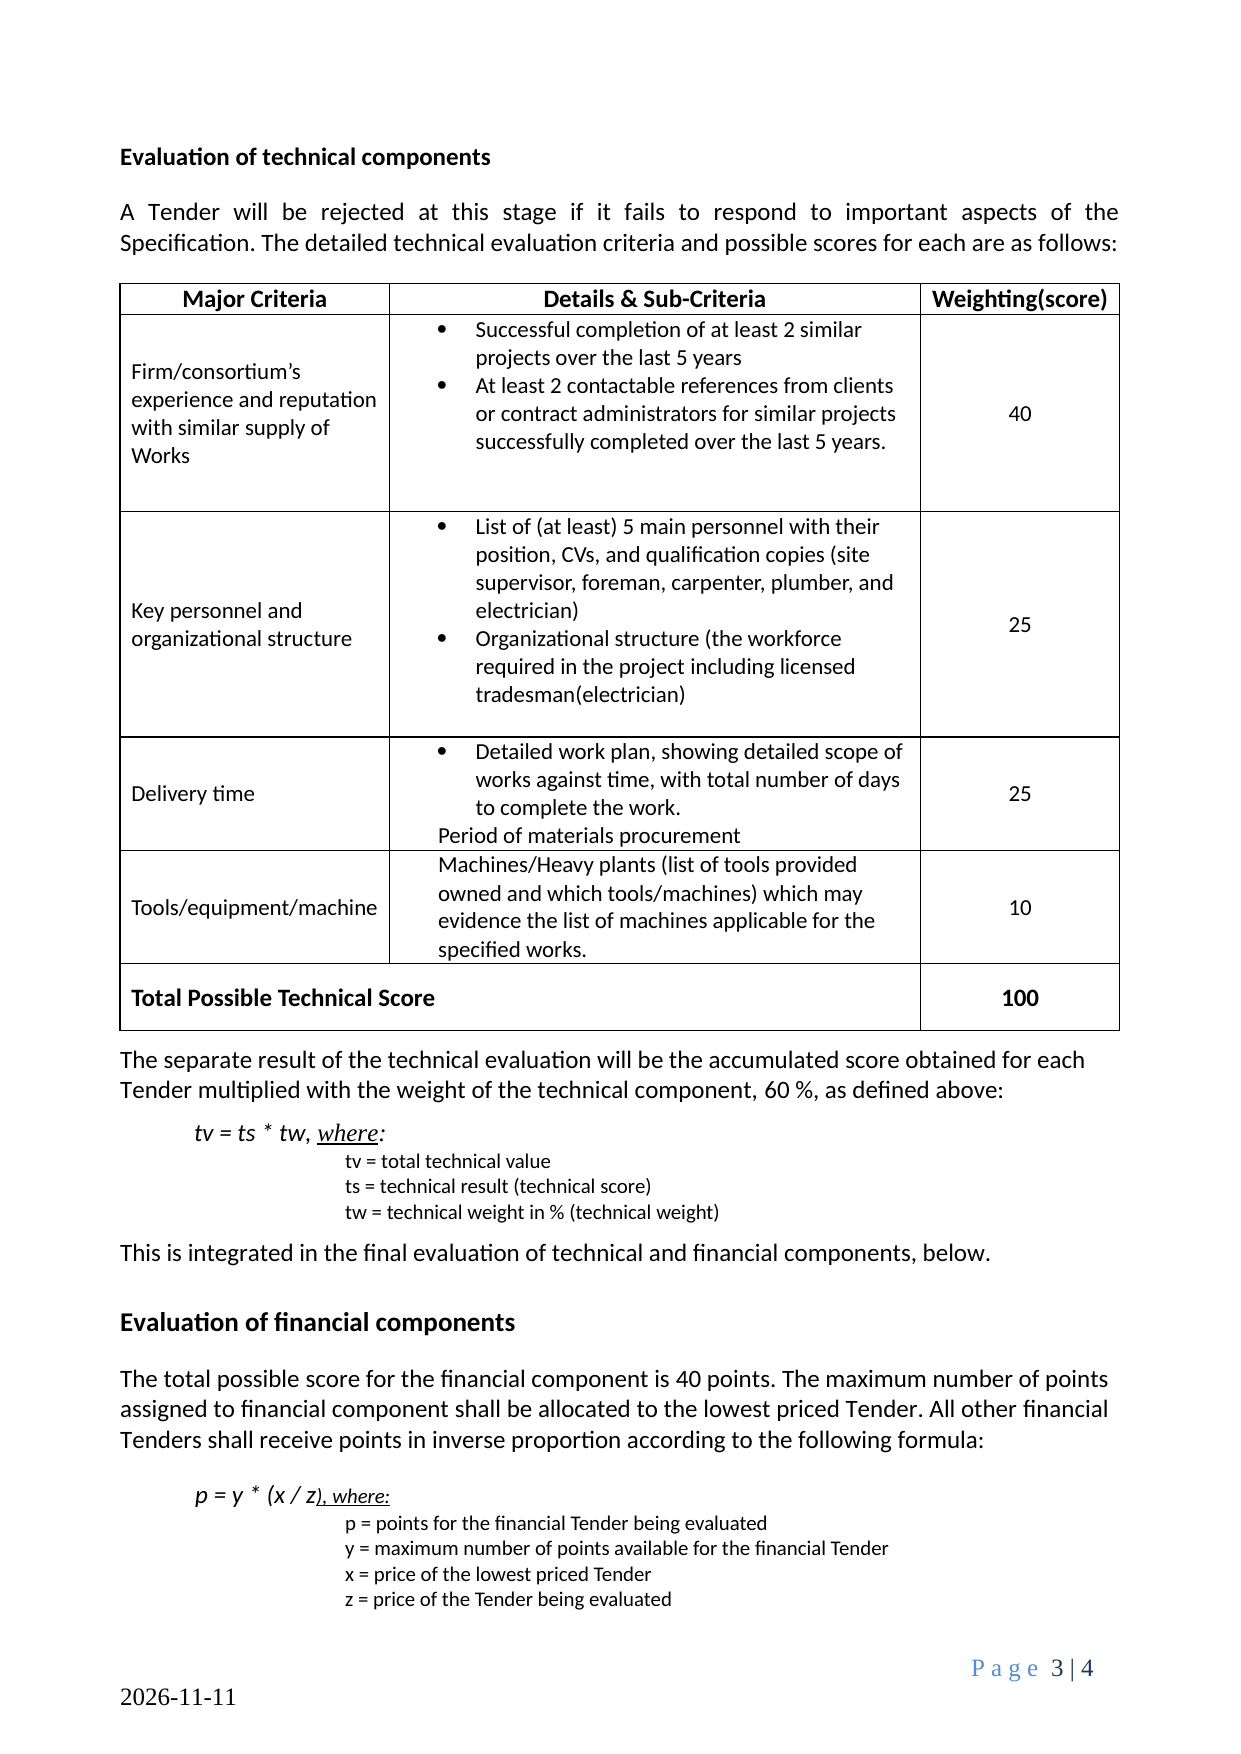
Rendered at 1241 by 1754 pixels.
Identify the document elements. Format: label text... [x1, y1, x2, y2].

text This is integrated in the final evaluation of technical and financial components, below. [120, 1237, 1120, 1267]
text The total possible score for the financial component is 40 points. The maximum number of points assigned to financial component shall be allocated to the lowest priced Tender. All other financial Tenders shall receive points in inverse proportion according to the following formula: [120, 1363, 1120, 1454]
table_cell Firm/consortium’s experience and reputation with similar supply of Works [121, 315, 389, 511]
list z = price of the Tender being evaluated [345, 1586, 1120, 1612]
list x = price of the lowest priced Tender [345, 1561, 1120, 1586]
table_cell Delivery time [121, 738, 389, 849]
table_header Major Criteria [121, 284, 389, 314]
table_cell 40 [921, 315, 1119, 511]
table_cell Detailed work plan, showing detailed scope of works against time, with total number of days to complete the work. Period of materials procurement [390, 738, 920, 849]
table_header Details & Sub-Criteria [390, 284, 920, 314]
table_cell Machines/Heavy plants (list of tools provided owned and which tools/machines) which may evidence the list of machines applicable for the specified works. [390, 851, 920, 963]
table_cell Key personnel and organizational structure [121, 512, 389, 736]
list ts = technical result (technical score) [345, 1173, 1120, 1199]
table_cell List of (at least) 5 main personnel with their position, CVs, and qualification copies (site supervisor, foreman, carpenter, plumber, and electrician) Organizational structure (the workforce required in the project including licensed tradesman(electrician) [390, 512, 920, 736]
list y = maximum number of points available for the financial Tender [345, 1535, 1120, 1561]
table_cell 100 [921, 964, 1119, 1030]
table_cell 25 [921, 512, 1119, 736]
table_header Weighting(score) [921, 284, 1119, 314]
text tv = ts * tw, where: [194, 1117, 1120, 1148]
subtitle Evaluation of technical components [120, 141, 1120, 171]
table_cell Successful completion of at least 2 similar projects over the last 5 years At least 2 contactable references from clients or contract administrators for similar projects successfully completed over the last 5 years. [390, 315, 920, 511]
table_cell Tools/equipment/machine [121, 851, 389, 963]
list tv = total technical value [345, 1148, 1120, 1173]
table_cell 10 [921, 851, 1119, 963]
table_cell Total Possible Technical Score [121, 964, 920, 1030]
subtitle Evaluation of financial components [120, 1305, 1120, 1338]
list tw = technical weight in % (technical weight) [345, 1199, 1120, 1224]
text A Tender will be rejected at this stage if it fails to respond to important aspects of the Specification. The detailed technical evaluation criteria and possible scores for each are as follows: [120, 196, 1120, 257]
text p = y * (x / z), where: [120, 1479, 1120, 1510]
table_cell 25 [921, 738, 1119, 849]
text The separate result of the technical evaluation will be the accumulated score obtained for each Tender multiplied with the weight of the technical component, 60%, as defined above: [120, 1044, 1120, 1105]
list p = points for the financial Tender being evaluated [345, 1510, 1120, 1535]
